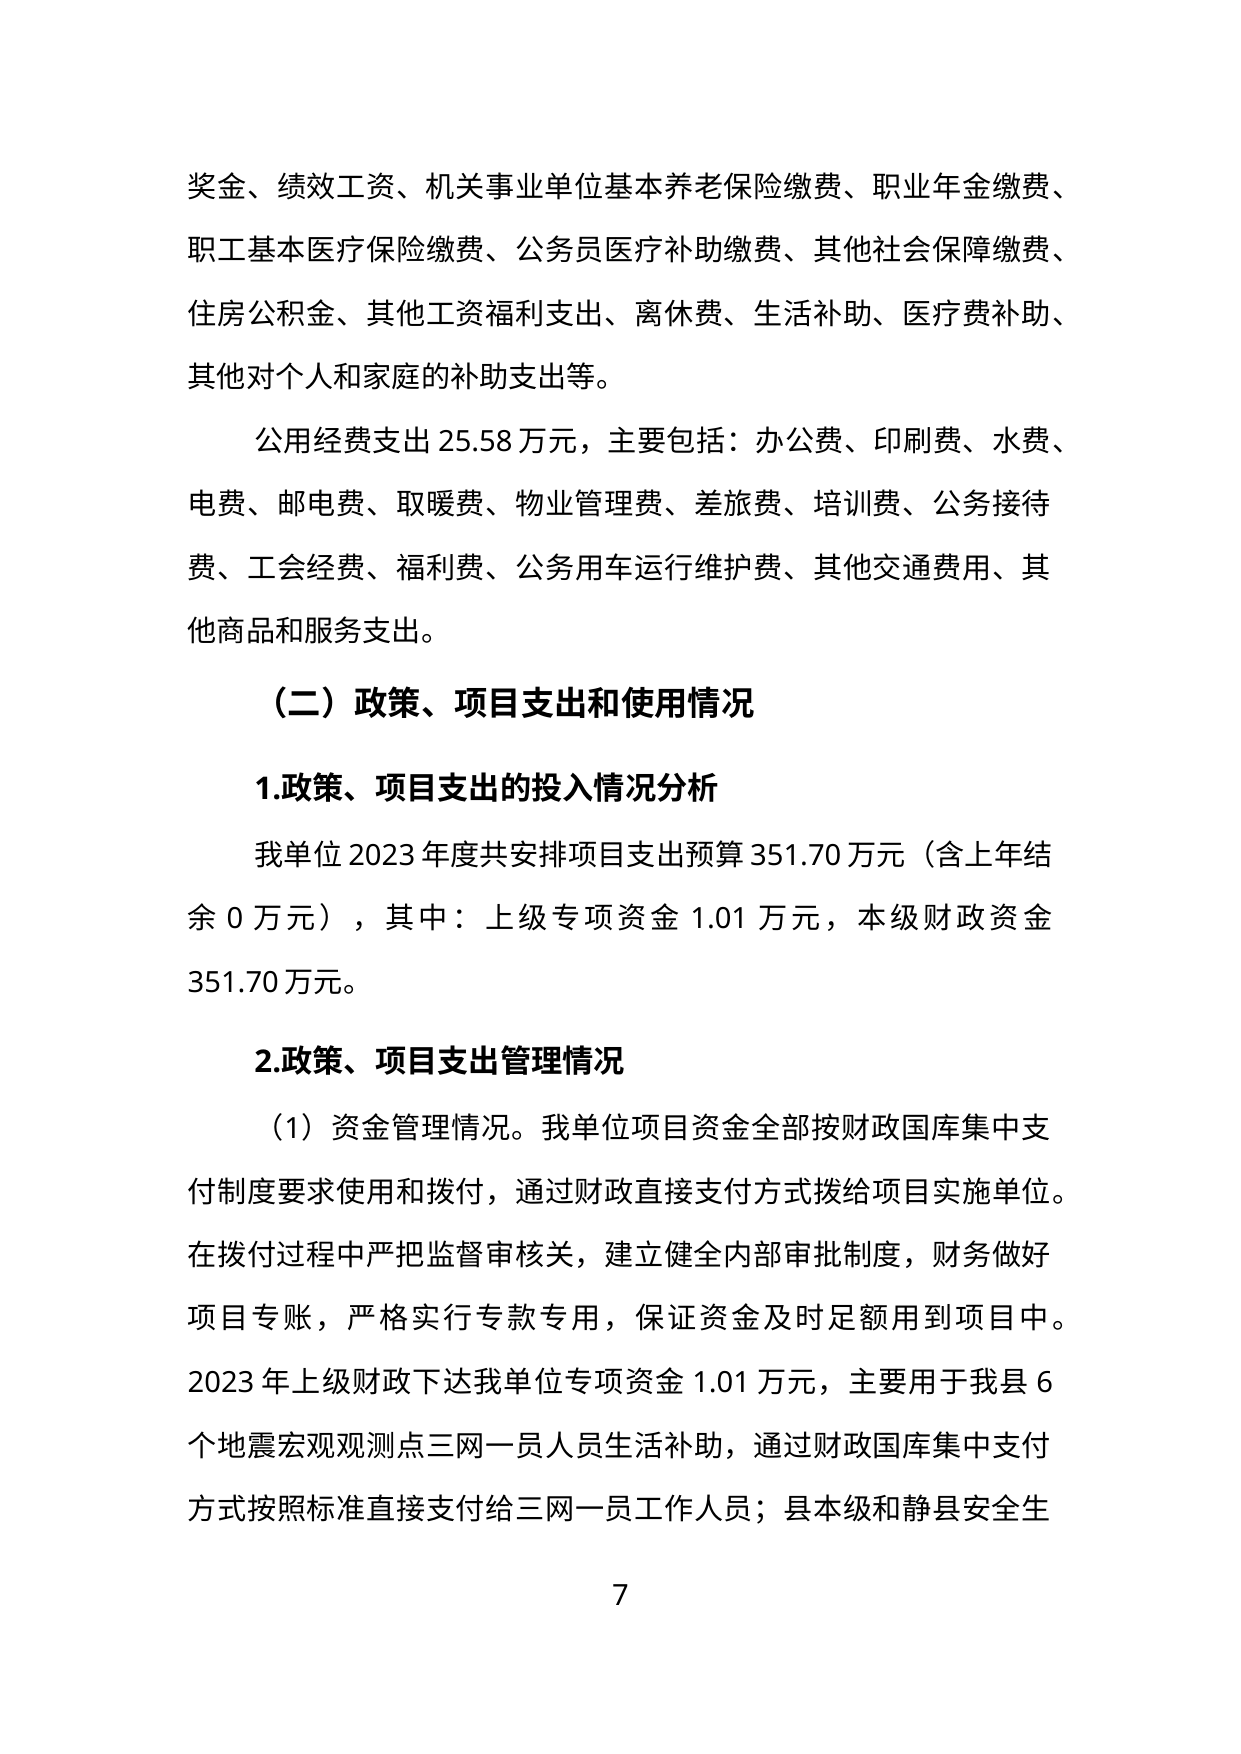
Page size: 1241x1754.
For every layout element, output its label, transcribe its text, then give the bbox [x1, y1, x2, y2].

text 我单位2023年度共安排项目支出预算351.70万元（含上年结余0万元），其中：上级专项资金1.01万元，本级财政资金351.70万元。 [187, 831, 1053, 1001]
text 公用经费支出25.58万元，主要包括：办公费、印刷费、水费、电费、邮电费、取暖费、物业管理费、差旅费、培训费、公务接待费、工会经费、福利费、公务用车运行维护费、其他交通费用、其他商品和服务支出。 [187, 417, 1053, 650]
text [187, 1105, 1053, 1528]
subtitle （二）政策、项目支出和使用情况 [187, 676, 1053, 724]
subtitle 1.政策、项目支出的投入情况分析 [187, 763, 1053, 809]
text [187, 163, 1053, 396]
subtitle 2.政策、项目支出管理情况 [187, 1037, 1053, 1082]
